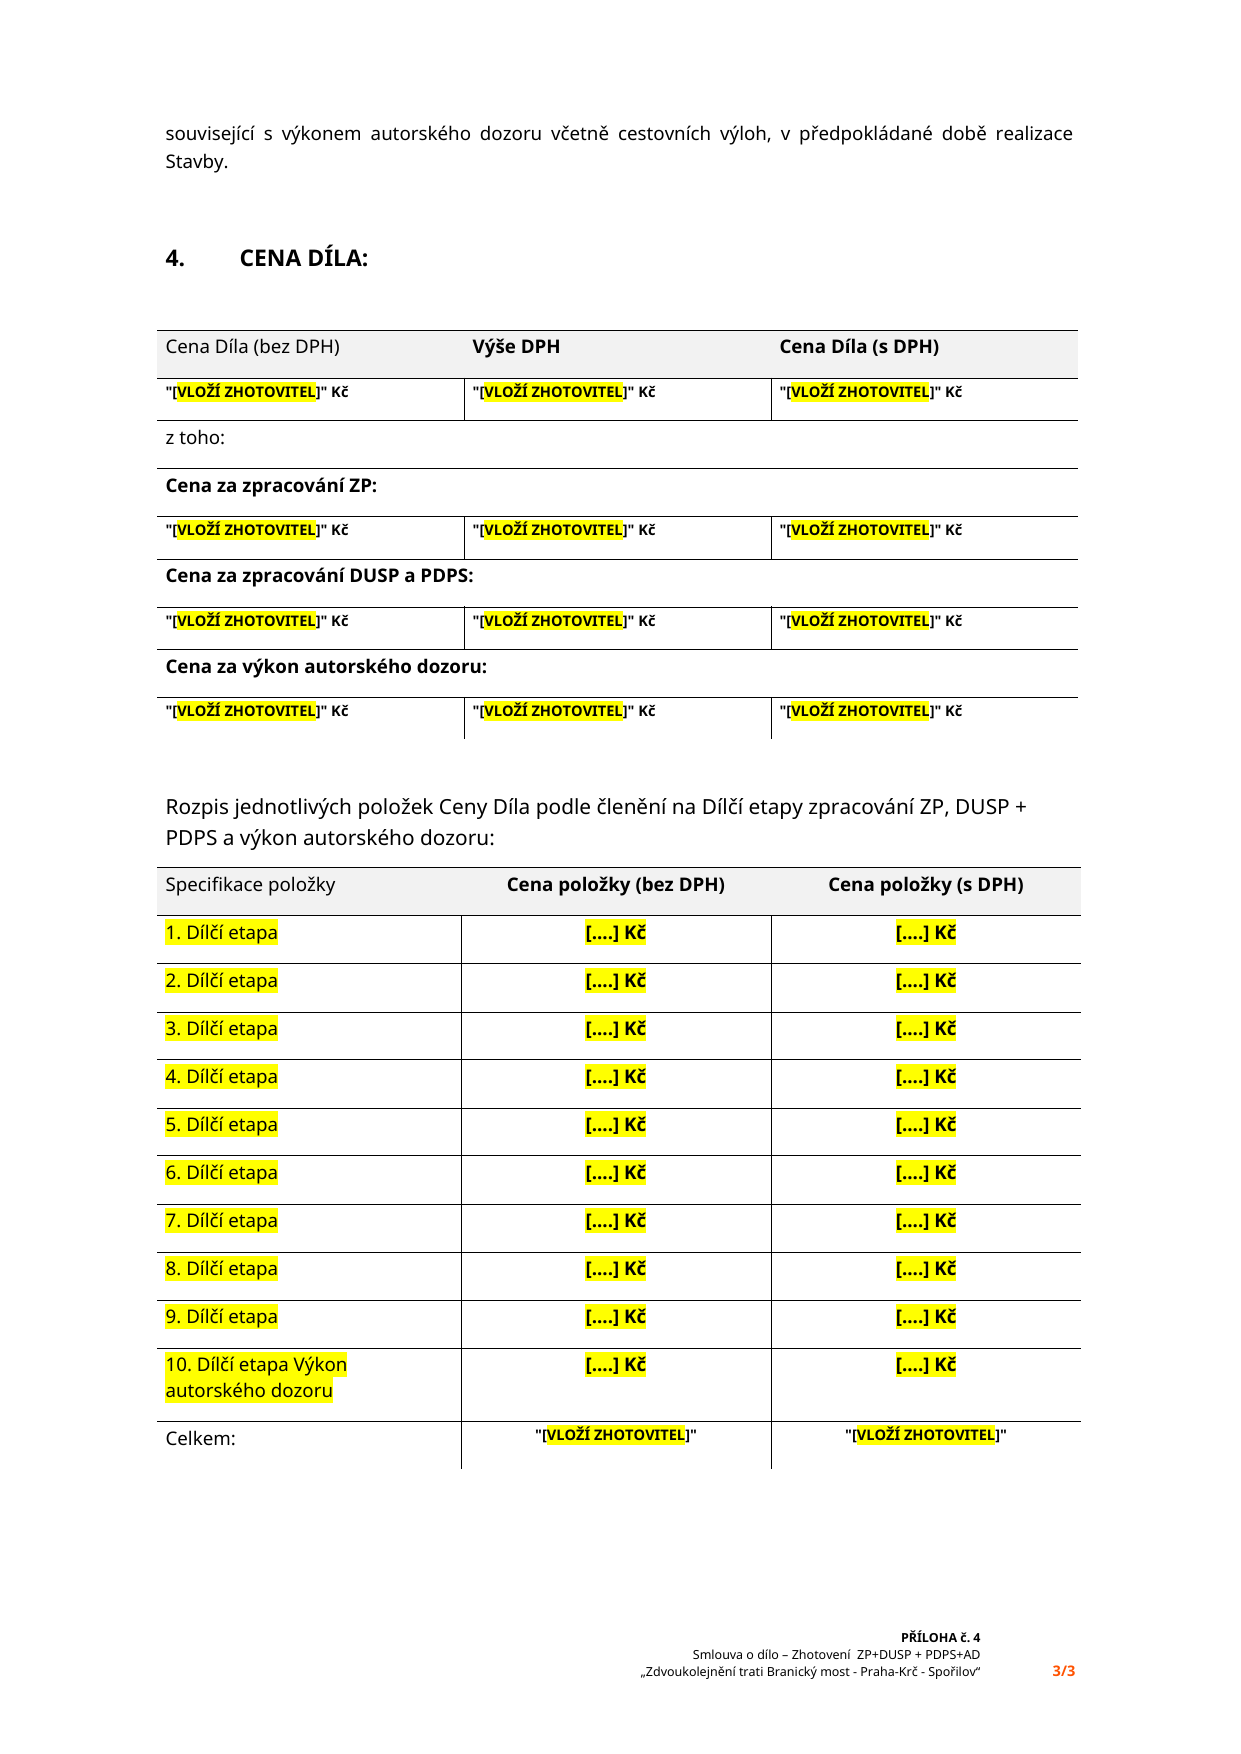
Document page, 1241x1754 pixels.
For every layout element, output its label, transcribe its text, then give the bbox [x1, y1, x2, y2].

table_cell [....] Kč [462, 1253, 771, 1299]
table_cell [....] Kč [772, 1109, 1081, 1155]
table_cell [....] Kč [772, 1253, 1081, 1299]
table_cell "[VLOŽÍ ZHOTOVITEL]" Kč [157, 517, 464, 558]
table_cell 2. Dílčí etapa [157, 964, 461, 1011]
table_cell [....] Kč [772, 1060, 1081, 1107]
table_cell 5. Dílčí etapa [157, 1109, 461, 1155]
table_cell "[VLOŽÍ ZHOTOVITEL]" Kč [465, 379, 771, 420]
table_cell [....] Kč [772, 1301, 1081, 1347]
table_cell [....] Kč [772, 1205, 1081, 1251]
table_cell 7. Dílčí etapa [157, 1205, 461, 1251]
table_cell 4. Dílčí etapa [157, 1060, 461, 1107]
table_header Specifikace položky [157, 868, 461, 915]
table_cell [....] Kč [462, 1060, 771, 1107]
table_cell 3. Dílčí etapa [157, 1013, 461, 1059]
table_header Cena Díla (s DPH) [771, 331, 1078, 378]
table_cell Cena za výkon autorského dozoru: [157, 650, 1078, 697]
table_cell [....] Kč [772, 1349, 1081, 1421]
table_cell "[VLOŽÍ ZHOTOVITEL]" Kč [772, 517, 1078, 558]
table_cell "[VLOŽÍ ZHOTOVITEL]" Kč [465, 698, 771, 739]
table_cell [....] Kč [462, 1109, 771, 1155]
table_cell "[VLOŽÍ ZHOTOVITEL]" Kč [465, 517, 771, 558]
table_cell 9. Dílčí etapa [157, 1301, 461, 1347]
table_cell "[VLOŽÍ ZHOTOVITEL]" [462, 1422, 771, 1469]
table_cell [....] Kč [772, 1156, 1081, 1203]
text Rozpis jednotlivých položek Ceny Díla podle členění na Dílčí etapy zpracování ZP, DUSP + PDPS a výkon autorského dozoru: [165, 792, 1075, 852]
table_cell Cena za zpracování ZP: [157, 469, 1078, 516]
table_cell z toho: [157, 421, 1078, 468]
table_cell "[VLOŽÍ ZHOTOVITEL]" [772, 1422, 1081, 1469]
table_cell [....] Kč [772, 916, 1081, 963]
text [165, 121, 1075, 174]
table_cell "[VLOŽÍ ZHOTOVITEL]" Kč [157, 608, 464, 649]
table_cell [....] Kč [462, 1156, 771, 1203]
table_cell "[VLOŽÍ ZHOTOVITEL]" Kč [157, 698, 464, 739]
table_cell "[VLOŽÍ ZHOTOVITEL]" Kč [465, 608, 771, 649]
table_cell 1. Dílčí etapa [157, 916, 461, 963]
table_cell [....] Kč [462, 964, 771, 1011]
table_header Výše DPH [464, 331, 771, 378]
table_cell 6. Dílčí etapa [157, 1156, 461, 1203]
table_cell [....] Kč [462, 916, 771, 963]
table_cell "[VLOŽÍ ZHOTOVITEL]" Kč [157, 379, 464, 420]
table_header Cena položky (s DPH) [771, 868, 1081, 915]
table_cell Cena za zpracování DUSP a PDPS: [157, 560, 1078, 606]
table_cell [....] Kč [462, 1013, 771, 1059]
table_cell [....] Kč [462, 1301, 771, 1347]
text 4. Cena Díla: [165, 242, 1075, 273]
table_cell "[VLOŽÍ ZHOTOVITEL]" Kč [772, 379, 1078, 420]
table_cell [....] Kč [772, 964, 1081, 1011]
table_cell Celkem: [157, 1422, 461, 1469]
table_cell [....] Kč [462, 1349, 771, 1421]
table_cell "[VLOŽÍ ZHOTOVITEL]" Kč [772, 698, 1078, 739]
table_cell 10. Dílčí etapa Výkon autorského dozoru [157, 1349, 461, 1421]
table_cell [....] Kč [462, 1205, 771, 1251]
table_cell [....] Kč [772, 1013, 1081, 1059]
table_cell 8. Dílčí etapa [157, 1253, 461, 1299]
table_header Cena položky (bez DPH) [461, 868, 771, 915]
table_cell "[VLOŽÍ ZHOTOVITEL]" Kč [772, 608, 1078, 649]
table_header Cena Díla (bez DPH) [157, 331, 464, 378]
